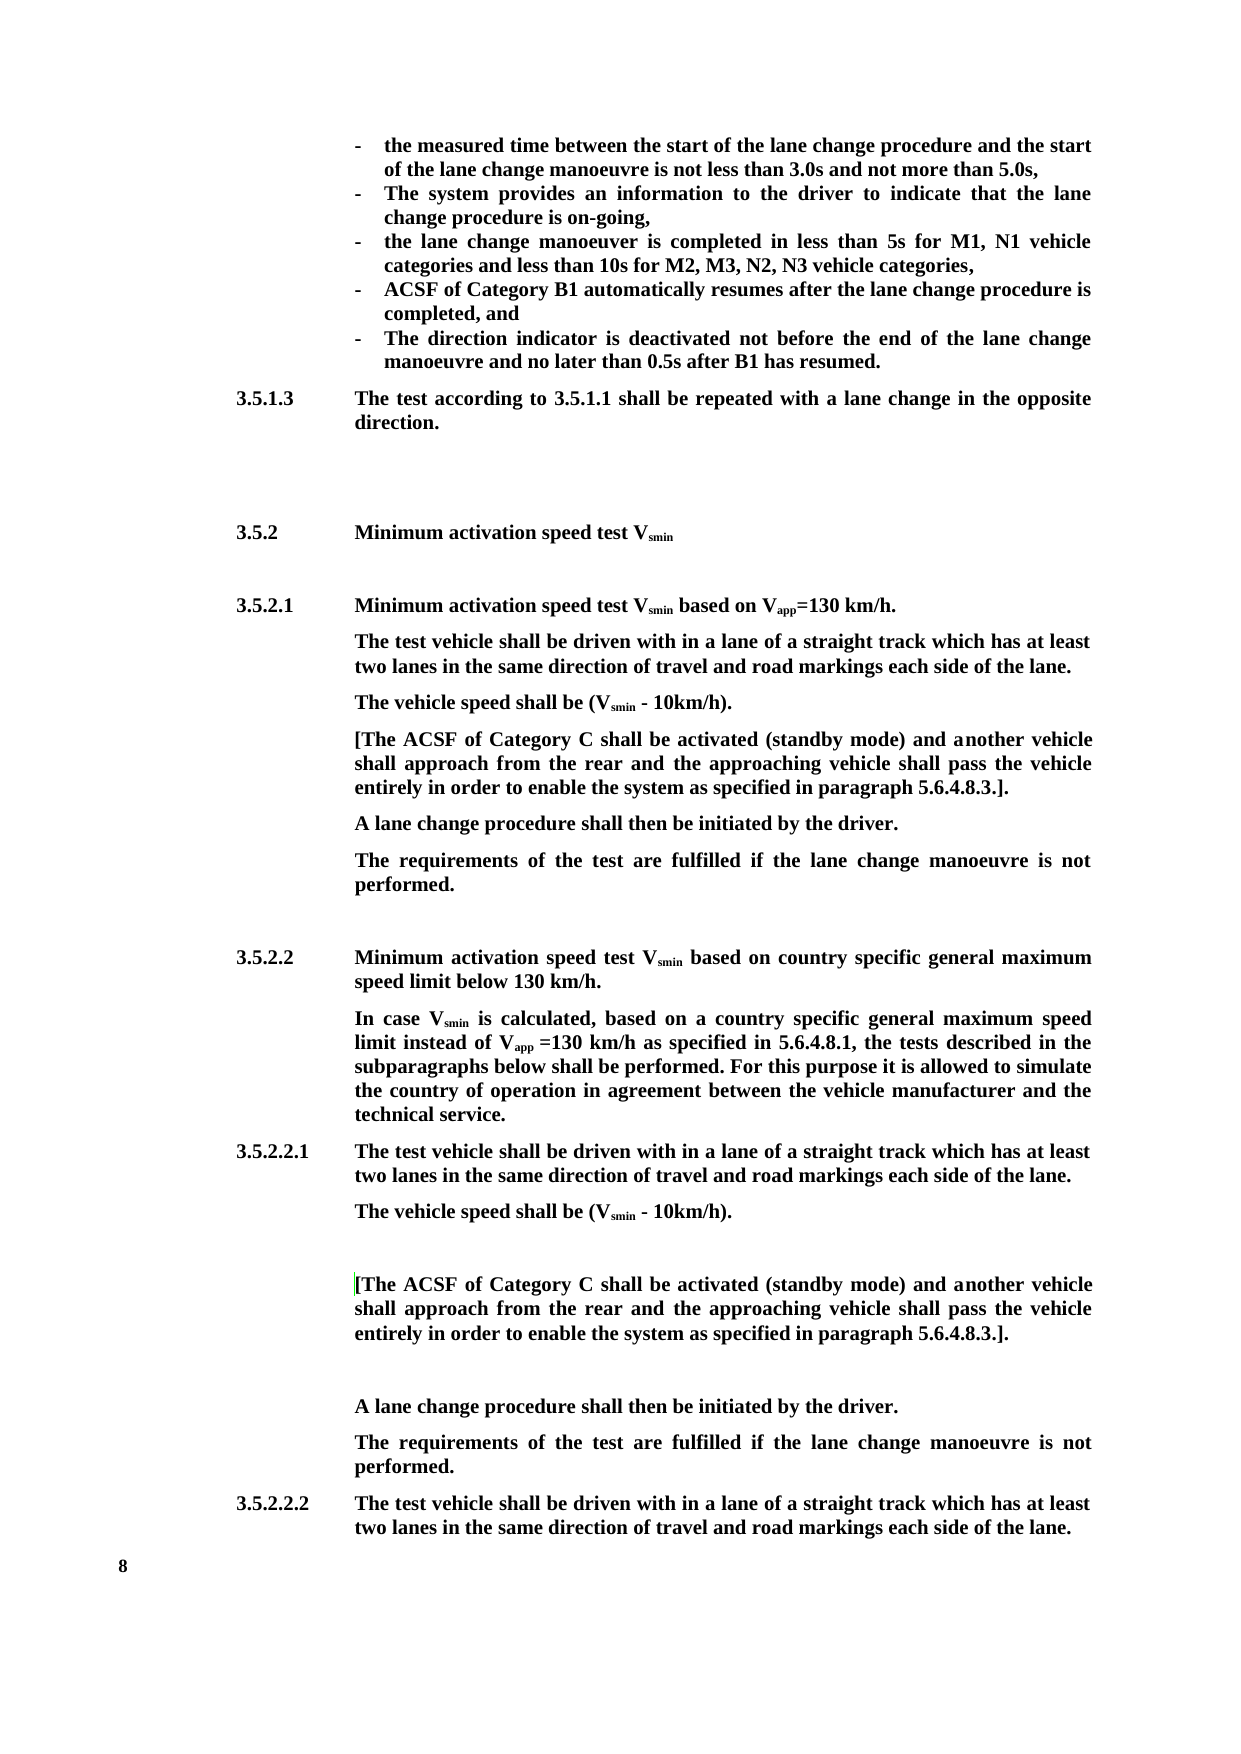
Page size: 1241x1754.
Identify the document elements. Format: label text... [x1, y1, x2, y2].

list the lane change manoeuver is completed in less than 5s for M1, N1 vehicle categories and less than 10s for M2, M3, N2, N3 vehicle categories, [354, 229, 1093, 277]
list ACSF of Category B1 automatically resumes after the lane change procedure is completed, and [354, 277, 1093, 325]
text In case Vsmin is calculated, based on a country specific general maximum speed limit instead of Vapp =130 km/h as specified in 5.6.4.8.1, the tests described in the subparagraphs below shall be performed. For this purpose it is allowed to simulate the country of operation in agreement between the vehicle manufacturer and the technical service. [236, 1006, 1093, 1126]
text 3.5.1.3 The test according to 3.5.1.1 shall be repeated with a lane change in the opposite direction. [236, 386, 1093, 434]
text The requirements of the test are fulfilled if the lane change manoeuvre is not performed. [354, 848, 1093, 896]
text The vehicle speed shall be (Vsmin - 10km/h). [236, 1199, 1093, 1223]
list The direction indicator is deactivated not before the end of the lane change manoeuvre and no later than 0.5s after B1 has resumed. [354, 325, 1093, 373]
text 3.5.2.2 Minimum activation speed test Vsmin based on country specific general maximum speed limit below 130 km/h. [236, 945, 1093, 993]
text A lane change procedure shall then be initiated by the driver. [354, 811, 1093, 835]
text The vehicle speed shall be (Vsmin - 10km/h). [236, 690, 1093, 714]
text 3.5.2 Minimum activation speed test Vsmin [236, 520, 1093, 544]
text 3.5.2.2.1 The test vehicle shall be driven with in a lane of a straight track which has at least two lanes in the same direction of travel and road markings each side of the lane. [236, 1138, 1093, 1187]
text 3.5.2.1 Minimum activation speed test Vsmin based on Vapp=130 km/h. [236, 593, 1093, 617]
list The system provides an information to the driver to indicate that the lane change procedure is on-going, [354, 181, 1093, 229]
text The requirements of the test are fulfilled if the lane change manoeuvre is not performed. [236, 1430, 1093, 1478]
list the measured time between the start of the lane change procedure and the start of the lane change manoeuvre is not less than 3.0s and not more than 5.0s, [354, 133, 1093, 181]
text 3.5.2.2.2 The test vehicle shall be driven with in a lane of a straight track which has at least two lanes in the same direction of travel and road markings each side of the lane. [236, 1491, 1093, 1539]
text The test vehicle shall be driven with in a lane of a straight track which has at least two lanes in the same direction of travel and road markings each side of the lane. [236, 629, 1093, 678]
text A lane change procedure shall then be initiated by the driver. [354, 1393, 1093, 1418]
